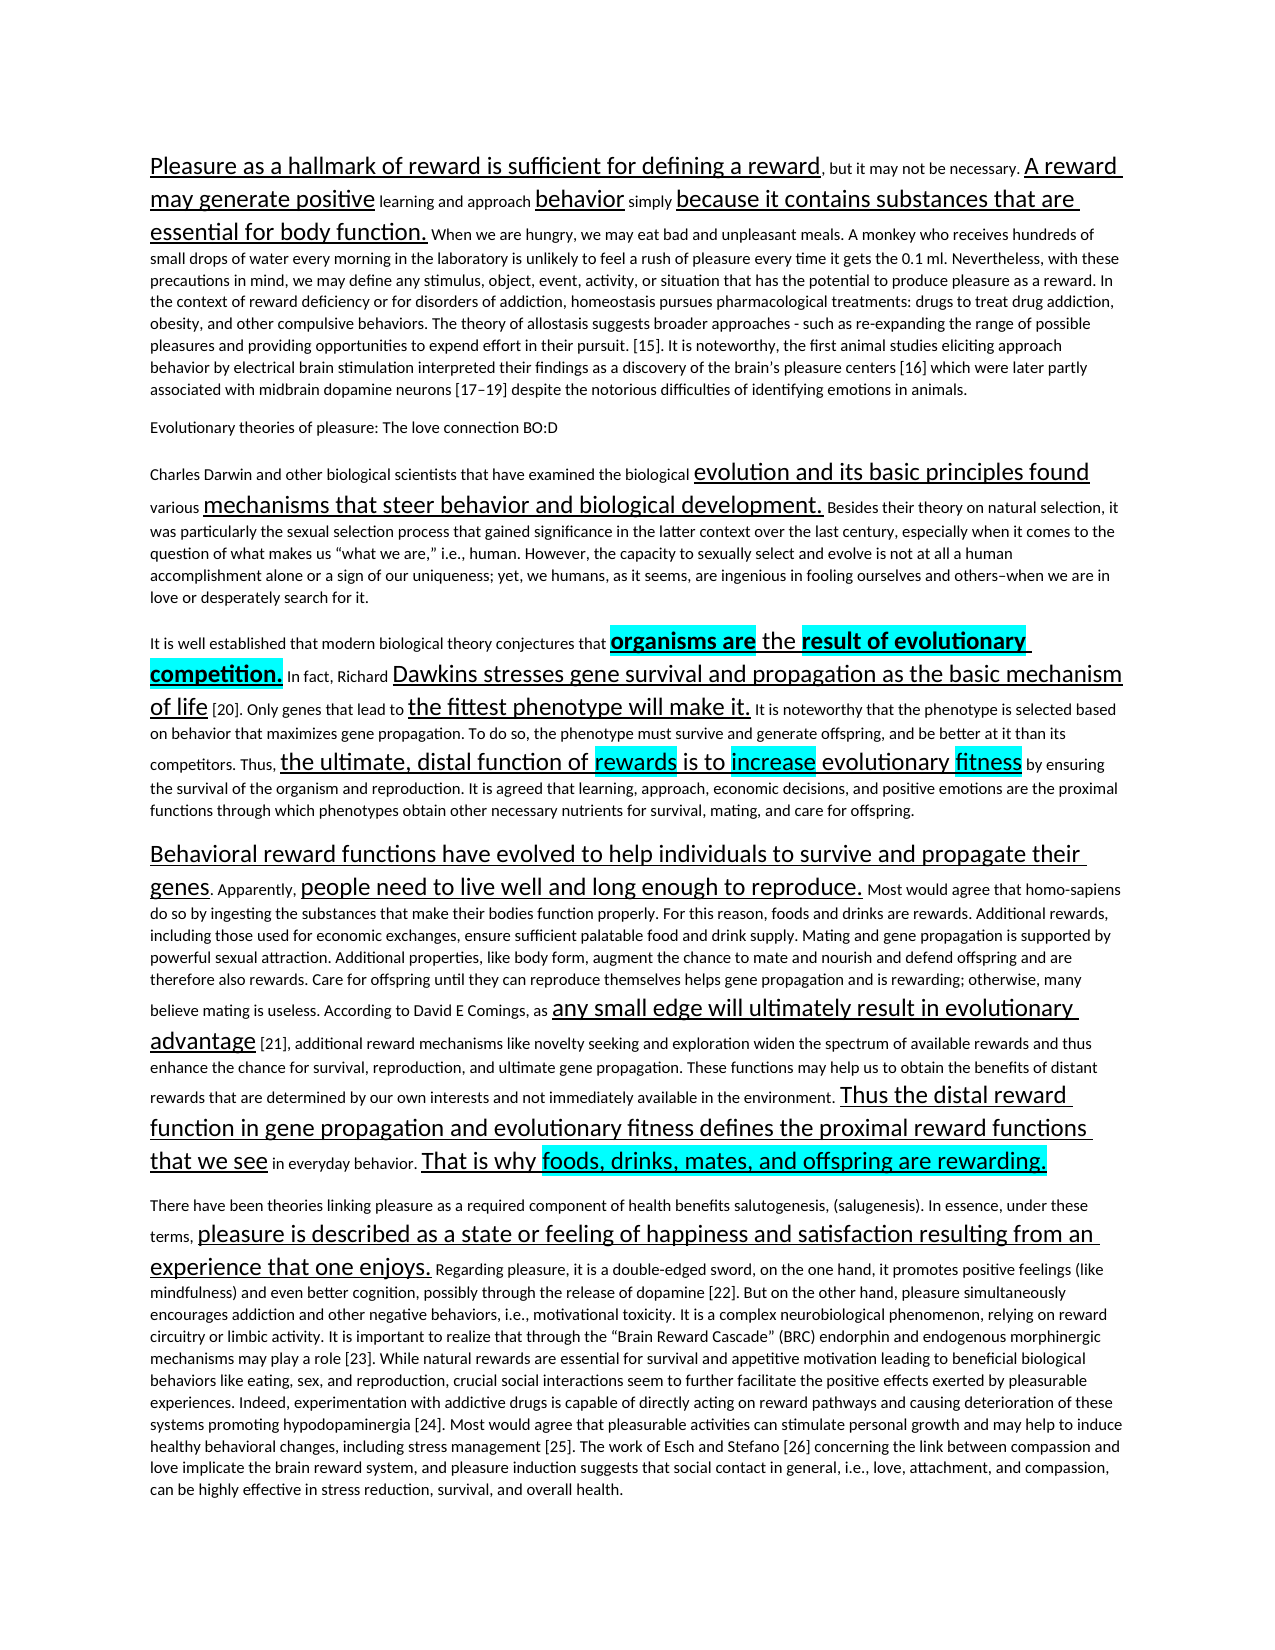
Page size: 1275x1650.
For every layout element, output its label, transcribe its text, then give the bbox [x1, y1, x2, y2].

text Evolutionary theories of pleasure: The love connection BO:D [150, 418, 1125, 438]
text Pleasure as a hallmark of reward is sufficient for defining a reward, but it may not be necessary. A reward may generate positive learning and approach behavior simply because it contains substances that are essential for body function. When we are hungry, we may eat bad and unpleasant meals. A monkey who receives hundreds of small drops of water every morning in the laboratory is unlikely to feel a rush of pleasure every time it gets the 0.1 ml. Nevertheless, with these precautions in mind, we may define any stimulus, object, event, activity, or situation that has the potential to produce pleasure as a reward. In the context of reward deficiency or for disorders of addiction, homeostasis pursues pharmacological treatments: drugs to treat drug addiction, obesity, and other compulsive behaviors. The theory of allostasis suggests broader approaches - such as re-expanding the range of possible pleasures and providing opportunities to expend effort in their pursuit. [15]. It is noteworthy, the first animal studies eliciting approach behavior by electrical brain stimulation interpreted their findings as a discovery of the brain’s pleasure centers [16] which were later partly associated with midbrain dopamine neurons [17–19] despite the notorious difficulties of identifying emotions in animals. [150, 150, 1125, 399]
text It is well established that modern biological theory conjectures that organisms are the result of evolutionary competition. In fact, Richard Dawkins stresses gene survival and propagation as the basic mechanism of life [20]. Only genes that lead to the fittest phenotype will make it. It is noteworthy that the phenotype is selected based on behavior that maximizes gene propagation. To do so, the phenotype must survive and generate offspring, and be better at it than its competitors. Thus, the ultimate, distal function of rewards is to increase evolutionary fitness by ensuring the survival of the organism and reproduction. It is agreed that learning, approach, economic decisions, and positive emotions are the proximal functions through which phenotypes obtain other necessary nutrients for survival, mating, and care for offspring. [150, 625, 1125, 820]
text Charles Darwin and other biological scientists that have examined the biological evolution and its basic principles found various mechanisms that steer behavior and biological development. Besides their theory on natural selection, it was particularly the sexual selection process that gained significance in the latter context over the last century, especially when it comes to the question of what makes us “what we are,” i.e., human. However, the capacity to sexually select and evolve is not at all a human accomplishment alone or a sign of our uniqueness; yet, we humans, as it seems, are ingenious in fooling ourselves and others–when we are in love or desperately search for it. [150, 456, 1125, 607]
text Behavioral reward functions have evolved to help individuals to survive and propagate their genes. Apparently, people need to live well and long enough to reproduce. Most would agree that homo-sapiens do so by ingesting the substances that make their bodies function properly. For this reason, foods and drinks are rewards. Additional rewards, including those used for economic exchanges, ensure sufficient palatable food and drink supply. Mating and gene propagation is supported by powerful sexual attraction. Additional properties, like body form, augment the chance to mate and nourish and defend offspring and are therefore also rewards. Care for offspring until they can reproduce themselves helps gene propagation and is rewarding; otherwise, many believe mating is useless. According to David E Comings, as any small edge will ultimately result in evolutionary advantage [21], additional reward mechanisms like novelty seeking and exploration widen the spectrum of available rewards and thus enhance the chance for survival, reproduction, and ultimate gene propagation. These functions may help us to obtain the benefits of distant rewards that are determined by our own interests and not immediately available in the environment. Thus the distal reward function in gene propagation and evolutionary fitness defines the proximal reward functions that we see in everyday behavior. That is why foods, drinks, mates, and offspring are rewarding. [150, 838, 1125, 1176]
text There have been theories linking pleasure as a required component of health benefits salutogenesis, (salugenesis). In essence, under these terms, pleasure is described as a state or feeling of happiness and satisfaction resulting from an experience that one enjoys. Regarding pleasure, it is a double-edged sword, on the one hand, it promotes positive feelings (like mindfulness) and even better cognition, possibly through the release of dopamine [22]. But on the other hand, pleasure simultaneously encourages addiction and other negative behaviors, i.e., motivational toxicity. It is a complex neurobiological phenomenon, relying on reward circuitry or limbic activity. It is important to realize that through the “Brain Reward Cascade” (BRC) endorphin and endogenous morphinergic mechanisms may play a role [23]. While natural rewards are essential for survival and appetitive motivation leading to beneficial biological behaviors like eating, sex, and reproduction, crucial social interactions seem to further facilitate the positive effects exerted by pleasurable experiences. Indeed, experimentation with addictive drugs is capable of directly acting on reward pathways and causing deterioration of these systems promoting hypodopaminergia [24]. Most would agree that pleasurable activities can stimulate personal growth and may help to induce healthy behavioral changes, including stress management [25]. The work of Esch and Stefano [26] concerning the link between compassion and love implicate the brain reward system, and pleasure induction suggests that social contact in general, i.e., love, attachment, and compassion, can be highly effective in stress reduction, survival, and overall health. [150, 1195, 1125, 1500]
